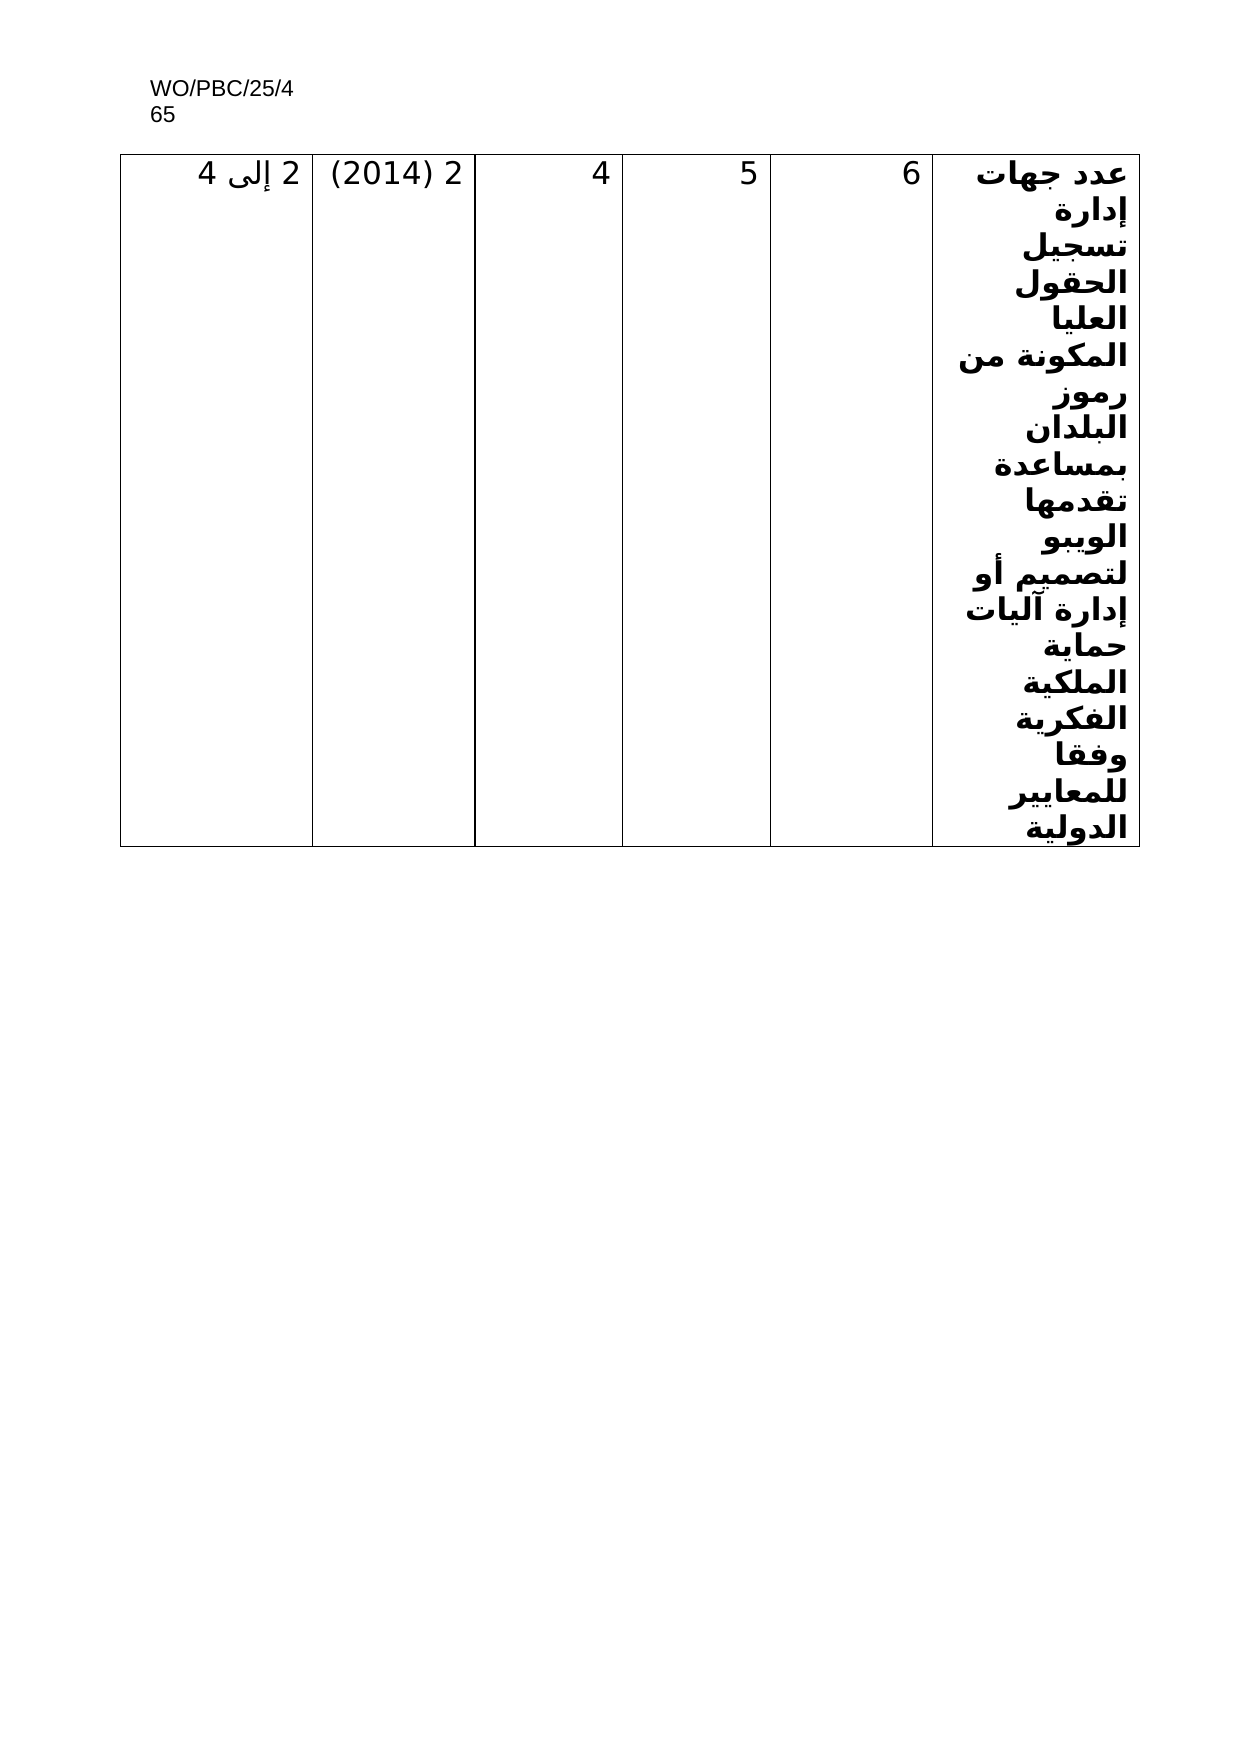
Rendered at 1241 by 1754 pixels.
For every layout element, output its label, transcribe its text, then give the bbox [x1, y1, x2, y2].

table_cell 6 [771, 155, 932, 846]
table_cell 4 [476, 155, 622, 846]
table_cell 2 إلى 4 [121, 155, 312, 846]
table_cell 5 [623, 155, 770, 846]
table_cell 2 (2014) [313, 155, 474, 846]
table_cell ‏عدد جهات إدارة تسجيل الحقول العليا المكونة من رموز البلدان بمساعدة تقدمها الويبو لتصميم أو إدارة آليات حماية الملكية الفكرية وفقا للمعايير الدولية [933, 155, 1139, 846]
